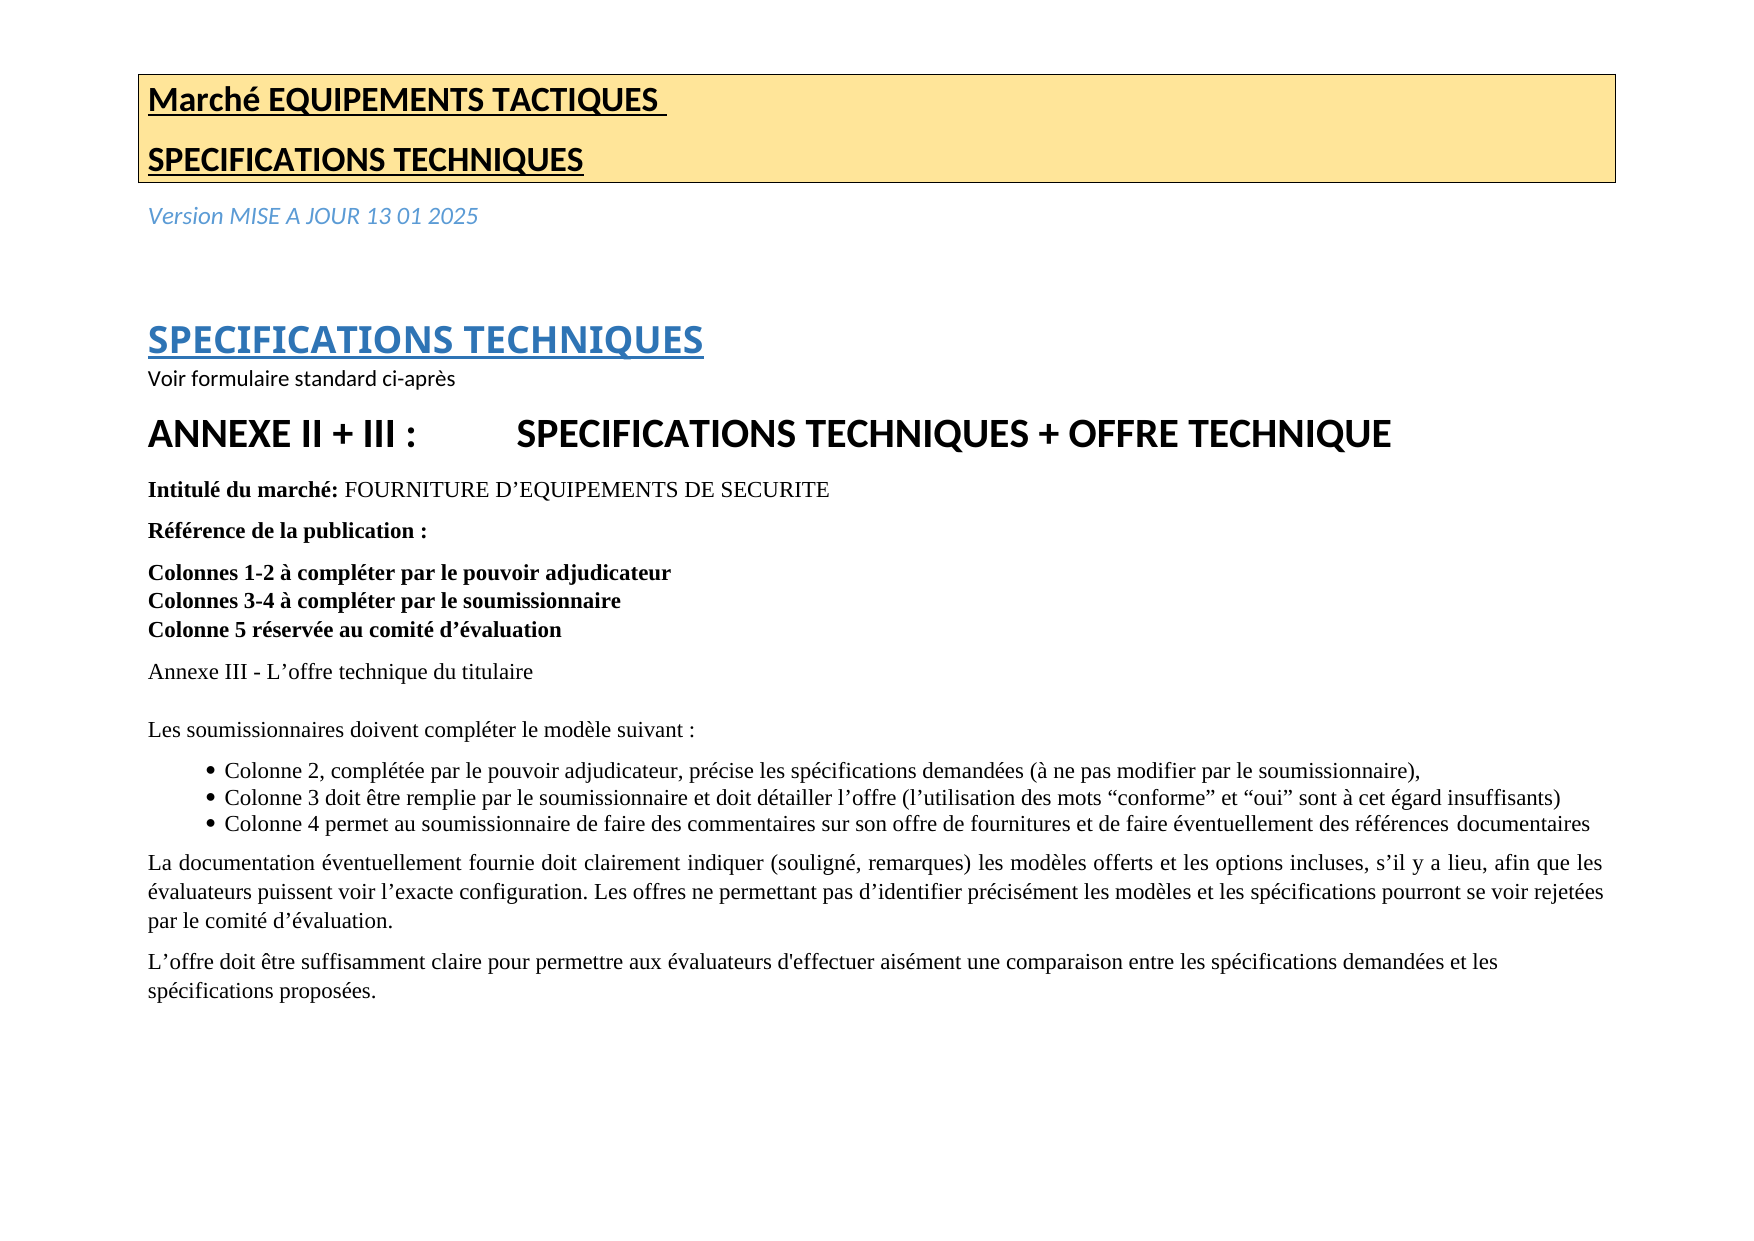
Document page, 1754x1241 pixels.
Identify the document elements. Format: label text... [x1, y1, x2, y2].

text Les soumissionnaires doivent compléter le modèle suivant : [148, 716, 1606, 742]
list Colonne 4 permet au soumissionnaire de faire des commentaires sur son offre de fournitures et de faire éventuellement des références documentaires [207, 810, 1606, 836]
text Référence de la publication : [148, 517, 1606, 543]
text Version MISE A JOUR 13 01 2025 [148, 200, 1606, 231]
text ANNEXE II + III : SPECIFICATIONS TECHNIQUES + OFFRE TECHNIQUE [148, 407, 1606, 458]
text Annexe III - L’offre technique du titulaire [148, 658, 1606, 684]
list Colonne 2, complétée par le pouvoir adjudicateur, précise les spécifications demandées (à ne pas modifier par le soumissionnaire), [207, 757, 1606, 784]
text L’offre doit être suffisamment claire pour permettre aux évaluateurs d'effectuer aisément une comparaison entre les spécifications demandées et les spécifications proposées. [148, 948, 1606, 1003]
text Marché EQUIPEMENTS TACTIQUES [139, 75, 1615, 120]
text SPECIFICATIONS TECHNIQUES [139, 134, 1615, 182]
list Colonne 3 doit être remplie par le soumissionnaire et doit détailler l’offre (l’utilisation des mots “conforme” et “oui” sont à cet égard insuffisants) [207, 784, 1606, 810]
text Colonnes 1-2 à compléter par le pouvoir adjudicateur [148, 558, 1606, 585]
text Colonnes 3-4 à compléter par le soumissionnaire [148, 587, 1606, 614]
text Intitulé du marché: FOURNITURE D’EQUIPEMENTS DE SECURITE [148, 476, 1606, 502]
text La documentation éventuellement fournie doit clairement indiquer (souligné, remarques) les modèles offerts et les options incluses, s’il y a lieu, afin que les évaluateurs puissent voir l’exacte configuration. Les offres ne permettant pas d’identifier précisément les modèles et les spécifications pourront se voir rejetées par le comité d’évaluation. [148, 849, 1606, 933]
text Voir formulaire standard ci-après [148, 364, 1606, 392]
text SPECIFICATIONS TECHNIQUES [148, 313, 1606, 364]
text Colonne 5 réservée au comité d’évaluation [148, 616, 1606, 643]
